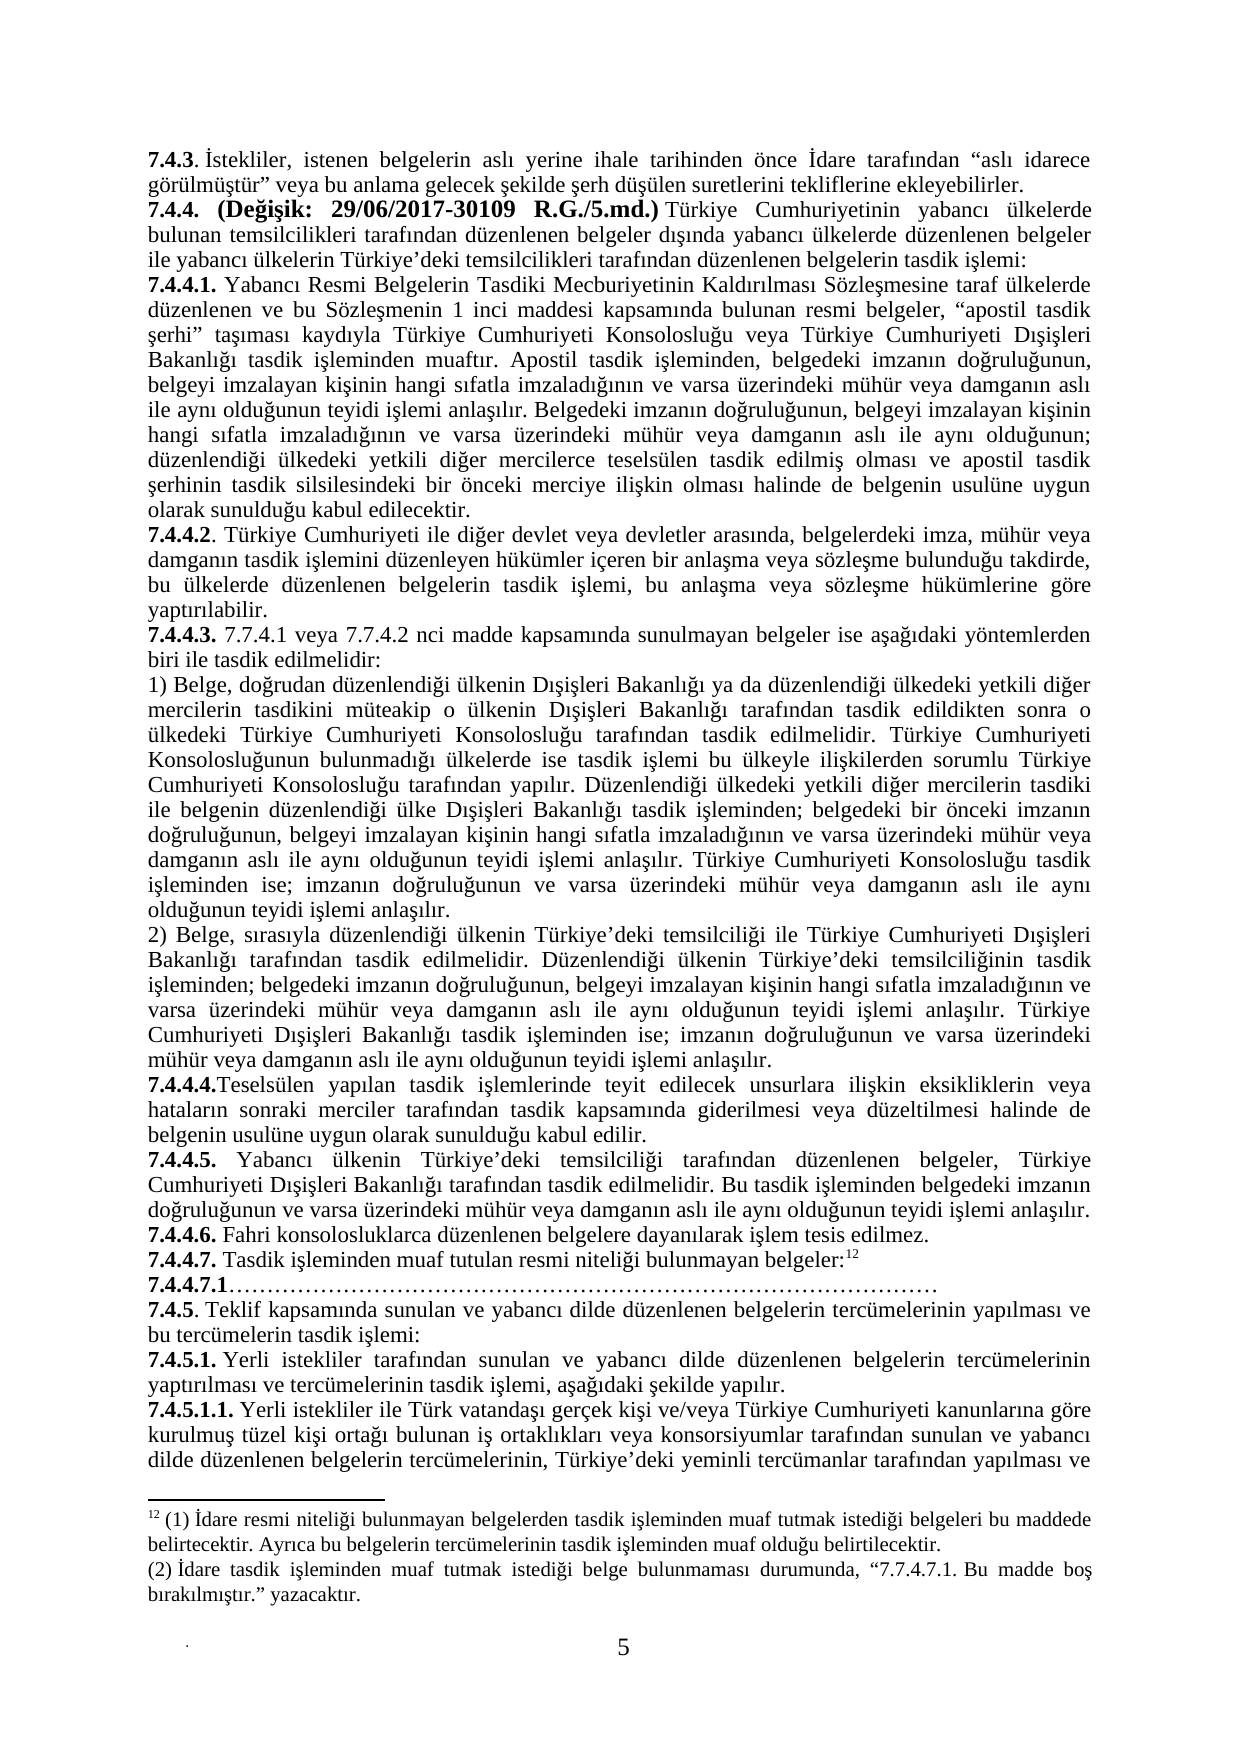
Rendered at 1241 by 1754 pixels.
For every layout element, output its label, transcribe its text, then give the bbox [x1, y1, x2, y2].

text 1) Belge, doğrudan düzenlendiği ülkenin Dışişleri Bakanlığı ya da düzenlendiği ülkedeki yetkili diğer mercilerin tasdikini müteakip o ülkenin Dışişleri Bakanlığı tarafından tasdik edildikten sonra o ülkedeki Türkiye Cumhuriyeti Konsolosluğu tarafından tasdik edilmelidir. Türkiye Cumhuriyeti Konsolosluğunun bulunmadığı ülkelerde ise tasdik işlemi bu ülkeyle ilişkilerden sorumlu Türkiye Cumhuriyeti Konsolosluğu tarafından yapılır. Düzenlendiği ülkedeki yetkili diğer mercilerin tasdiki ile belgenin düzenlendiği ülke Dışişleri Bakanlığı tasdik işleminden; belgedeki bir önceki imzanın doğruluğunun, belgeyi imzalayan kişinin hangi sıfatla imzaladığının ve varsa üzerindeki mühür veya damganın aslı ile aynı olduğunun teyidi işlemi anlaşılır. Türkiye Cumhuriyeti Konsolosluğu tasdik işleminden ise; imzanın doğruluğunun ve varsa üzerindeki mühür veya damganın aslı ile aynı olduğunun teyidi işlemi anlaşılır. [148, 673, 1092, 923]
text 7.4.4.7. Tasdik işleminden muaf tutulan resmi niteliği bulunmayan belgeler: [148, 1248, 1092, 1273]
text 7.4.4.1. Yabancı Resmi Belgelerin Tasdiki Mecburiyetinin Kaldırılması Sözleşmesine taraf ülkelerde düzenlenen ve bu Sözleşmenin 1 inci maddesi kapsamında bulunan resmi belgeler, “apostil tasdik şerhi” taşıması kaydıyla Türkiye Cumhuriyeti Konsolosluğu veya Türkiye Cumhuriyeti Dışişleri Bakanlığı tasdik işleminden muaftır. Apostil tasdik işleminden, belgedeki imzanın doğruluğunun, belgeyi imzalayan kişinin hangi sıfatla imzaladığının ve varsa üzerindeki mühür veya damganın aslı ile aynı olduğunun teyidi işlemi anlaşılır. Belgedeki imzanın doğruluğunun, belgeyi imzalayan kişinin hangi sıfatla imzaladığının ve varsa üzerindeki mühür veya damganın aslı ile aynı olduğunun; düzenlendiği ülkedeki yetkili diğer mercilerce teselsülen tasdik edilmiş olması ve apostil tasdik şerhinin tasdik silsilesindeki bir önceki merciye ilişkin olması halinde de belgenin usulüne uygun olarak sunulduğu kabul edilecektir. [148, 273, 1092, 523]
text 7.4.4.2. Türkiye Cumhuriyeti ile diğer devlet veya devletler arasında, belgelerdeki imza, mühür veya damganın tasdik işlemini düzenleyen hükümler içeren bir anlaşma veya sözleşme bulunduğu takdirde, bu ülkelerde düzenlenen belgelerin tasdik işlemi, bu anlaşma veya sözleşme hükümlerine göre yaptırılabilir. [148, 523, 1092, 623]
text 7.4.5.1. Yerli istekliler tarafından sunulan ve yabancı dilde düzenlenen belgelerin tercümelerinin yaptırılması ve tercümelerinin tasdik işlemi, aşağıdaki şekilde yapılır. [148, 1348, 1092, 1398]
text 7.4.4.4.Teselsülen yapılan tasdik işlemlerinde teyit edilecek unsurlara ilişkin eksikliklerin veya hataların sonraki merciler tarafından tasdik kapsamında giderilmesi veya düzeltilmesi halinde de belgenin usulüne uygun olarak sunulduğu kabul edilir. [148, 1073, 1092, 1148]
text 7.4.4.3. 7.7.4.1 veya 7.7.4.2 nci madde kapsamında sunulmayan belgeler ise aşağıdaki yöntemlerden biri ile tasdik edilmelidir: [148, 623, 1092, 673]
text 7.4.3. İstekliler, istenen belgelerin aslı yerine ihale tarihinden önce İdare tarafından “aslı idarece görülmüştür” veya bu anlama gelecek şekilde şerh düşülen suretlerini tekliflerine ekleyebilirler. [148, 148, 1092, 198]
text 7.4.4. (Değişik: 29/06/2017-30109 R.G./5.md.) Türkiye Cumhuriyetinin yabancı ülkelerde bulunan temsilcilikleri tarafından düzenlenen belgeler dışında yabancı ülkelerde düzenlenen belgeler ile yabancı ülkelerin Türkiye’deki temsilcilikleri tarafından düzenlenen belgelerin tasdik işlemi: [148, 198, 1092, 273]
text 2) Belge, sırasıyla düzenlendiği ülkenin Türkiye’deki temsilciliği ile Türkiye Cumhuriyeti Dışişleri Bakanlığı tarafından tasdik edilmelidir. Düzenlendiği ülkenin Türkiye’deki temsilciliğinin tasdik işleminden; belgedeki imzanın doğruluğunun, belgeyi imzalayan kişinin hangi sıfatla imzaladığının ve varsa üzerindeki mühür veya damganın aslı ile aynı olduğunun teyidi işlemi anlaşılır. Türkiye Cumhuriyeti Dışişleri Bakanlığı tasdik işleminden ise; imzanın doğruluğunun ve varsa üzerindeki mühür veya damganın aslı ile aynı olduğunun teyidi işlemi anlaşılır. [148, 923, 1092, 1073]
text 7.4.4.6. Fahri konsolosluklarca düzenlenen belgelere dayanılarak işlem tesis edilmez. [148, 1223, 1092, 1248]
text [148, 1398, 1092, 1473]
text 7.4.4.7.1………………………………………………………………………………… [148, 1273, 1092, 1298]
text 7.4.5. Teklif kapsamında sunulan ve yabancı dilde düzenlenen belgelerin tercümelerinin yapılması ve bu tercümelerin tasdik işlemi: [148, 1298, 1092, 1348]
text 7.4.4.5. Yabancı ülkenin Türkiye’deki temsilciliği tarafından düzenlenen belgeler, Türkiye Cumhuriyeti Dışişleri Bakanlığı tarafından tasdik edilmelidir. Bu tasdik işleminden belgedeki imzanın doğruluğunun ve varsa üzerindeki mühür veya damganın aslı ile aynı olduğunun teyidi işlemi anlaşılır. [148, 1148, 1092, 1223]
